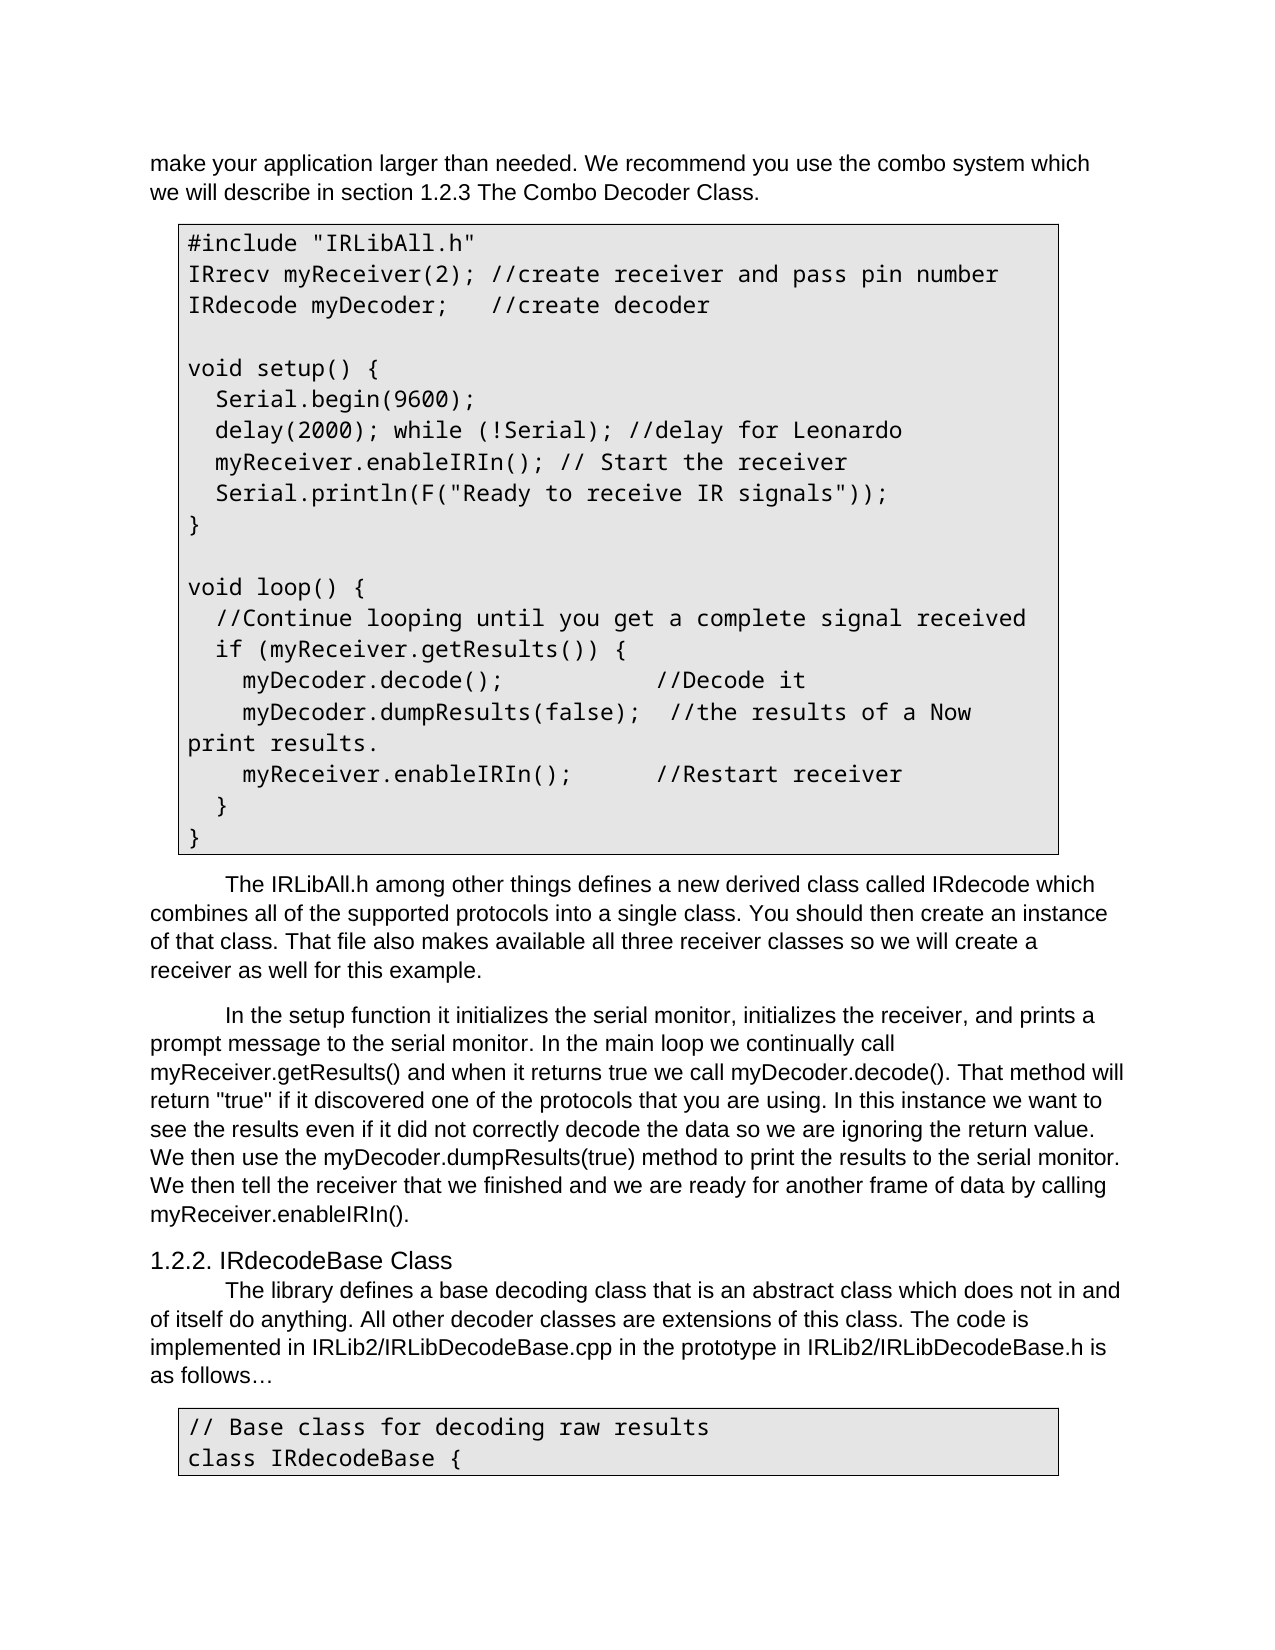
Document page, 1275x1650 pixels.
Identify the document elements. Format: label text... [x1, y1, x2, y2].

text void setup() { [179, 348, 1058, 380]
text In the setup function it initializes the serial monitor, initializes the receiver, and prints a prompt message to the serial monitor. In the main loop we continually call myReceiver.getResults() and when it returns true we call myDecoder.decode(). That method will return "true" if it discovered one of the protocols that you are using. In this instance we want to see the results even if it did not correctly decode the data so we are ignoring the return value. We then use the myDecoder.dumpResults(true) method to print the results to the serial monitor. We then tell the receiver that we finished and we are ready for another frame of data by calling myReceiver.enableIRIn(). [150, 1002, 1125, 1227]
text The library defines a base decoding class that is an abstract class which does not in and of itself do anything. All other decoder classes are extensions of this class. The code is implemented in IRLib2/IRLibDecodeBase.cpp in the prototype in IRLib2/IRLibDecodeBase.h is as follows… [150, 1277, 1125, 1389]
text The IRLibAll.h among other things defines a new derived class called IRdecode which combines all of the supported protocols into a single class. You should then create an instance of that class. That file also makes available all three receiver classes so we will create a receiver as well for this example. [150, 871, 1125, 983]
text // Base class for decoding raw results [179, 1409, 1058, 1439]
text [150, 150, 1125, 205]
text myReceiver.enableIRIn(); // Start the receiver [179, 442, 1058, 473]
text myDecoder.dumpResults(false); //the results of a Now print results. [179, 692, 1058, 755]
text #include "IRLibAll.h" [179, 225, 1058, 255]
text myReceiver.enableIRIn(); //Restart receiver [179, 755, 1058, 786]
text class IRdecodeBase { [179, 1439, 1058, 1475]
text Serial.println(F("Ready to receive IR signals")); [179, 473, 1058, 505]
text //Continue looping until you get a complete signal received [179, 598, 1058, 630]
text IRdecode myDecoder; //create decoder [179, 286, 1058, 317]
text delay(2000); while (!Serial); //delay for Leonardo [179, 411, 1058, 442]
subtitle 1.2.2. IRdecodeBase Class [150, 1246, 1125, 1275]
text IRrecv myReceiver(2); //create receiver and pass pin number [179, 255, 1058, 286]
text } [179, 817, 1058, 854]
text if (myReceiver.getResults()) { [179, 630, 1058, 661]
text void loop() { [179, 567, 1058, 598]
text } [179, 505, 1058, 536]
text myDecoder.decode(); //Decode it [179, 661, 1058, 692]
text Serial.begin(9600); [179, 380, 1058, 411]
text } [179, 786, 1058, 817]
